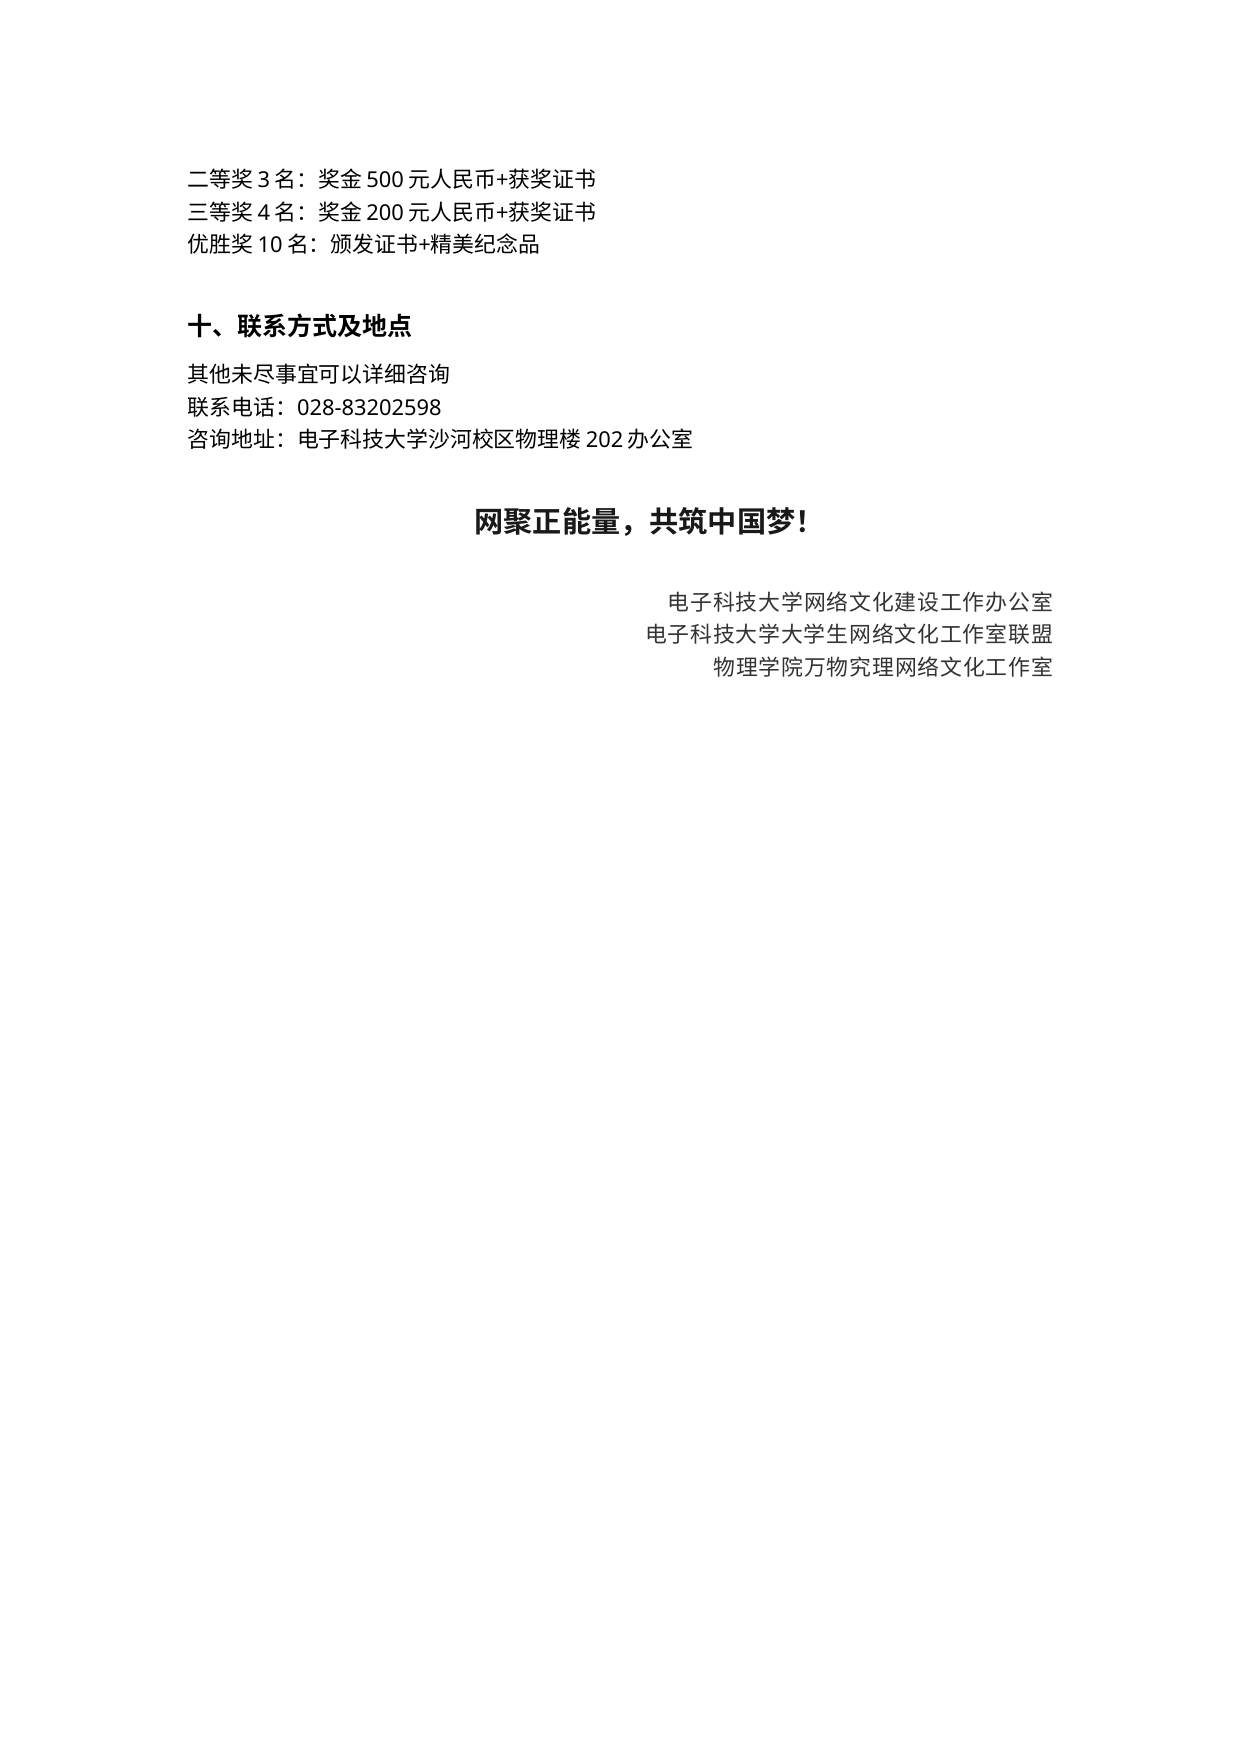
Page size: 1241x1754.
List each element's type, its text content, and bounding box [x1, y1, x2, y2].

text 物理学院万物究理网络文化工作室 [187, 649, 1053, 682]
text 网聚正能量，共筑中国梦！ [187, 487, 1053, 552]
text 十、联系方式及地点 [187, 292, 1053, 357]
text 二等奖3名：奖金500元人民币+获奖证书 [187, 162, 1053, 194]
text 咨询地址：电子科技大学沙河校区物理楼202办公室 [187, 422, 1053, 454]
text 优胜奖10名：颁发证书+精美纪念品 [187, 227, 1053, 259]
text 其他未尽事宜可以详细咨询 [187, 357, 1053, 389]
text 电子科技大学大学生网络文化工作室联盟 [187, 617, 1053, 649]
text 三等奖4名：奖金200元人民币+获奖证书 [187, 194, 1053, 227]
text 电子科技大学网络文化建设工作办公室 [187, 584, 1053, 617]
text 联系电话：028-83202598 [187, 389, 1053, 422]
